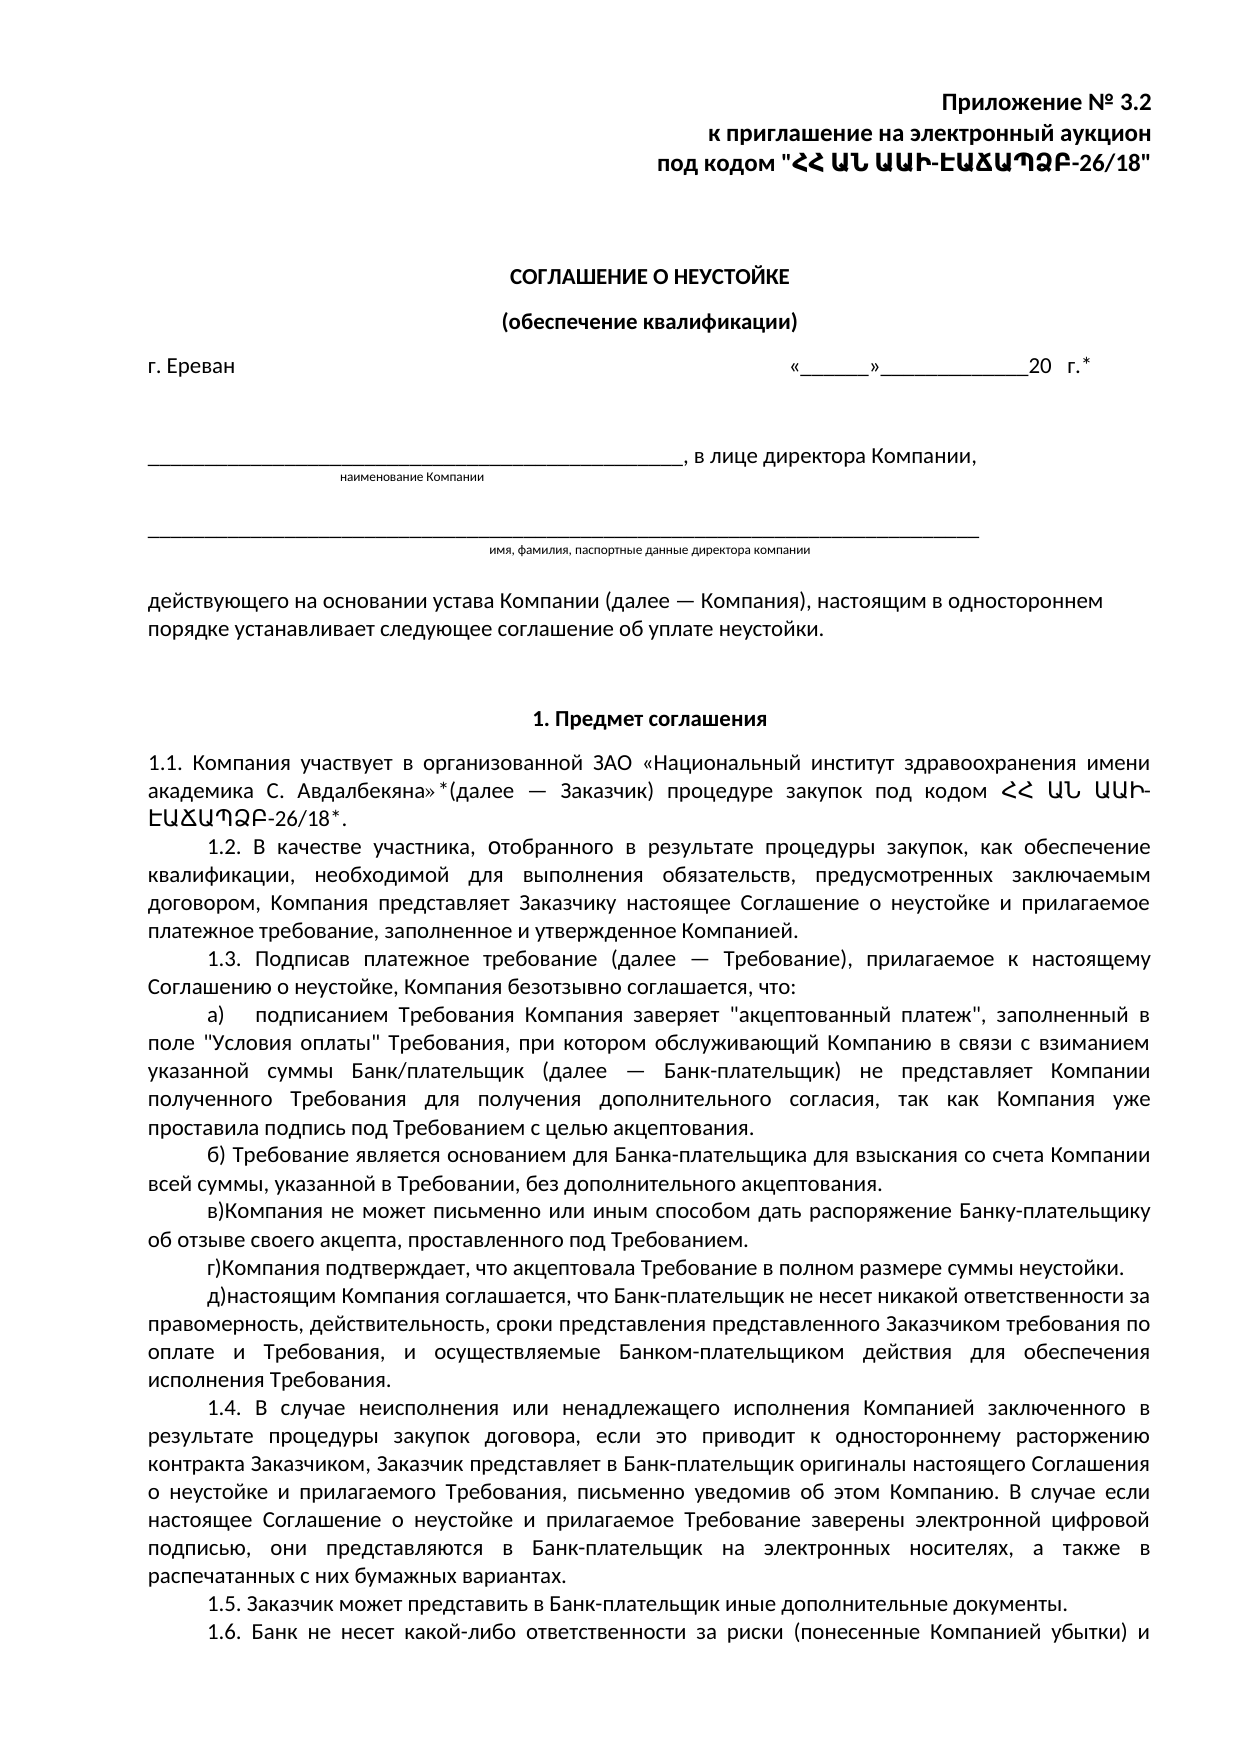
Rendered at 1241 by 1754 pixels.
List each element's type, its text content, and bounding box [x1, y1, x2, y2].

text (обеспечение квалификации) [148, 307, 1152, 335]
text к приглашение на электронный аукцион [177, 117, 1152, 147]
text 1.1. Компания участвует в организованной ЗАО «Национальный институт здравоохранения имени академика С. Авдалбекяна*(далее — Заказчик) процедуре закупок под кодом ՀՀ ԱՆ ԱԱԻ-ԷԱՃԱՊՁԲ-26/18*. [148, 748, 1152, 832]
text наименование Компании [340, 469, 1152, 497]
text 1.2. В качестве участника, օтобранного в результате процедуры закупок, как обеспечение квалификации, необходимой для выполнения обязательств, предусмотренных заключаемым договором, Kомпания представляет Заказчику настоящее Соглашение о неустойке и прилагаемое платежное требование, заполненное и утвержденное Компанией. [148, 832, 1152, 944]
table_header «______»_____________20 г.* [635, 351, 1104, 396]
text д)настоящим Компания соглашается, что Банк-плательщик не несет никакой ответственности за правомерность, действительность, сроки представления представленного Заказчиком требования по оплате и Требования, и осуществляемые Банком-плательщиком действия для обеспечения исполнения Требования. [148, 1281, 1152, 1393]
text действующего на основании устава Компании (далее — Компания), настоящим в одностороннем [148, 586, 1152, 614]
text г)Компания подтверждает, что акцептовала Требование в полном размере суммы неустойки. [148, 1253, 1152, 1281]
text 1.3. Подписав платежное требование (далее — Требование), прилагаемое к настоящему Соглашению о неустойке, Компания безотзывно соглашается, что: [148, 944, 1152, 1001]
text 1. Предмет соглашения [148, 704, 1152, 732]
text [148, 1617, 1152, 1645]
text _______________________________________________, в лице директора Компании, [148, 441, 1152, 469]
text имя, фамилия, паспортные данные директора компании [148, 542, 1152, 569]
table_header г. Ереван [136, 351, 635, 396]
text а) подписанием Требования Компания заверяет "акцептованный платеж", заполненный в поле "Условия оплаты" Требования, при котором обслуживающий Компанию в связи с взиманием указанной суммы Банк/плательщик (далее — Банк-плательщик) не представляет Компании полученного Требования для получения дополнительного согласия, так как Компания уже проставила подпись под Требованием с целью акцептования. [148, 1001, 1152, 1141]
text б) Требование является основанием для Банка-плательщика для взыскания со счета Компании всей суммы, указанной в Требовании, без дополнительного акцептования. [148, 1141, 1152, 1197]
text 1.4. В случае неисполнения или ненадлежащего исполнения Компанией заключенного в результате процедуры закупок договора, если это приводит к одностороннему расторжению контракта Заказчиком, Заказчик представляет в Банк-плательщик оригиналы настоящего Соглашения о неустойке и прилагаемого Требования, письменно уведомив об этом Компанию. В случае если настоящее Соглашение о неустойке и прилагаемое Требование заверены электронной цифровой подписью, они представляются в Банк-плательщик на электронных носителях, а также в распечатанных с них бумажных вариантах. [148, 1393, 1152, 1589]
text СОГЛАШЕНИЕ О НЕУСТОЙКЕ [148, 262, 1152, 290]
text Приложение № 3.2 [148, 86, 1152, 117]
text в)Компания не может письменно или иным способом дать распоряжение Банку-плательщику об отзыве своего акцепта, проставленного под Требованием. [148, 1197, 1152, 1253]
text порядке устанавливает следующее соглашение об уплате неустойки. [148, 614, 1152, 642]
text 1.5. Заказчик может представить в Банк-плательщик иные дополнительные документы. [148, 1589, 1152, 1617]
text _________________________________________________________________________ [148, 513, 1152, 542]
text под кодом "ՀՀ ԱՆ ԱԱԻ-ԷԱՃԱՊՁԲ-26/18" [177, 147, 1152, 178]
